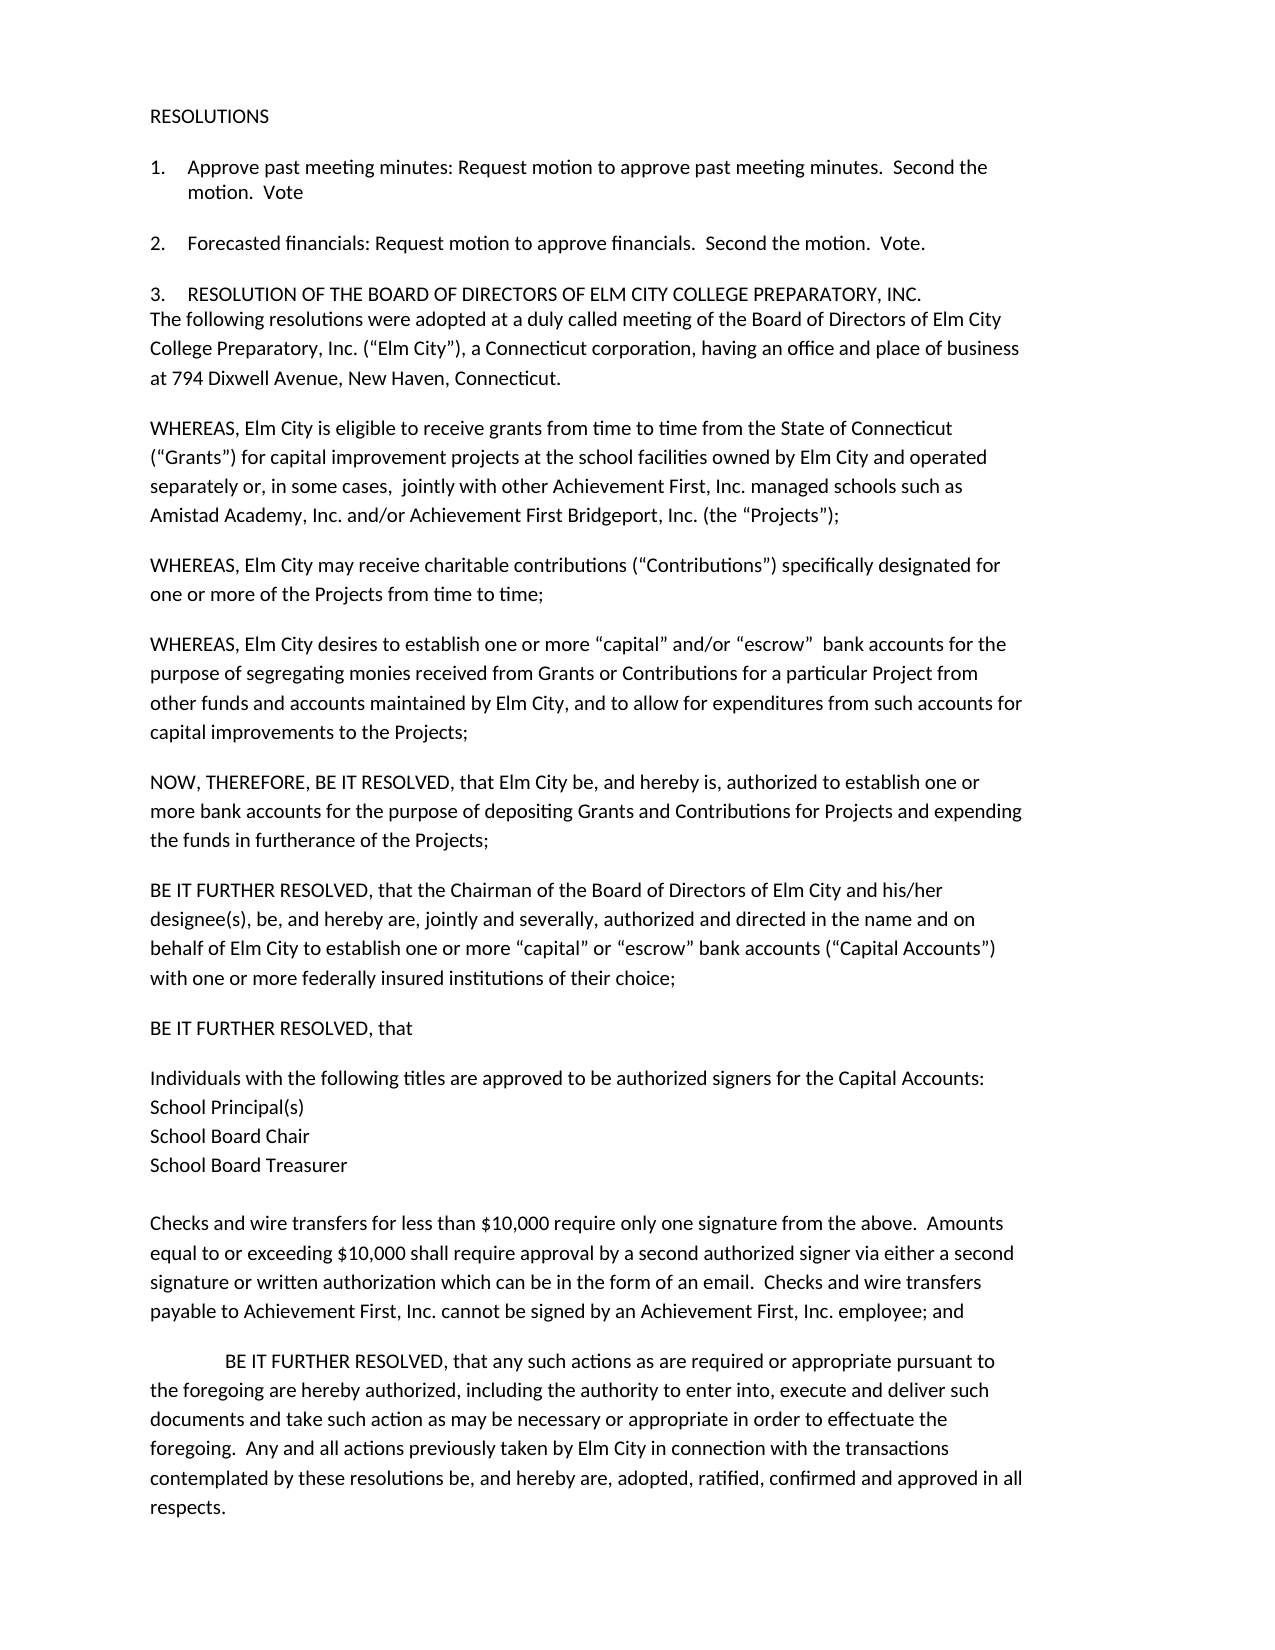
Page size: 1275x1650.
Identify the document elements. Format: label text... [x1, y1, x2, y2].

text Individuals with the following titles are approved to be authorized signers for the Capital Accounts: [150, 1065, 1025, 1090]
text WHEREAS, Elm City may receive charitable contributions (“Contributions”) specifically designated for one or more of the Projects from time to time; [150, 552, 1025, 607]
text Checks and wire transfers for less than $10,000 require only one signature from the above. Amounts equal to or exceeding $10,000 shall require approval by a second authorized signer via either a second signature or written authorization which can be in the form of an email. Checks and wire transfers payable to Achievement First, Inc. cannot be signed by an Achievement First, Inc. employee; and [150, 1211, 1025, 1323]
text WHEREAS, Elm City is eligible to receive grants from time to time from the State of Connecticut (“Grants”) for capital improvement projects at the school facilities owned by Elm City and operated separately or, in some cases, jointly with other Achievement First, Inc. managed schools such as Amistad Academy, Inc. and/or Achievement First Bridgeport, Inc. (the “Projects”); [150, 415, 1025, 528]
text School Principal(s) [150, 1094, 1025, 1119]
text School Board Treasurer [150, 1152, 1025, 1178]
text BE IT FURTHER RESOLVED, that the Chairman of the Board of Directors of Elm City and his/her designee(s), be, and hereby are, jointly and severally, authorized and directed in the name and on behalf of Elm City to establish one or more “capital” or “escrow” bank accounts (“Capital Accounts”) with one or more federally insured institutions of their choice; [150, 877, 1025, 990]
text School Board Chair [150, 1123, 1025, 1148]
list RESOLUTION OF THE BOARD OF DIRECTORS OF ELM CITY COLLEGE PREPARATORY, INC. [150, 281, 1025, 306]
list Forecasted financials: Request motion to approve financials. Second the motion. Vote. [150, 230, 1025, 256]
text BE IT FURTHER RESOLVED, that any such actions as are required or appropriate pursuant to the foregoing are hereby authorized, including the authority to enter into, execute and deliver such documents and take such action as may be necessary or appropriate in order to effectuate the foregoing. Any and all actions previously taken by Elm City in connection with the transactions contemplated by these resolutions be, and hereby are, adopted, ratified, confirmed and approved in all respects. [150, 1348, 1025, 1519]
text The following resolutions were adopted at a duly called meeting of the Board of Directors of Elm City College Preparatory, Inc. (“Elm City”), a Connecticut corporation, having an office and place of business at 794 Dixwell Avenue, New Haven, Connecticut. [150, 306, 1025, 390]
list RESOLUTIONS [150, 103, 1025, 128]
text WHEREAS, Elm City desires to establish one or more “capital” and/or “escrow” bank accounts for the purpose of segregating monies received from Grants or Contributions for a particular Project from other funds and accounts maintained by Elm City, and to allow for expenditures from such accounts for capital improvements to the Projects; [150, 631, 1025, 744]
text BE IT FURTHER RESOLVED, that [150, 1015, 1025, 1040]
list Approve past meeting minutes: Request motion to approve past meeting minutes. Second the motion. Vote [150, 154, 1025, 205]
text NOW, THEREFORE, BE IT RESOLVED, that Elm City be, and hereby is, authorized to establish one or more bank accounts for the purpose of depositing Grants and Contributions for Projects and expending the funds in furtherance of the Projects; [150, 769, 1025, 853]
